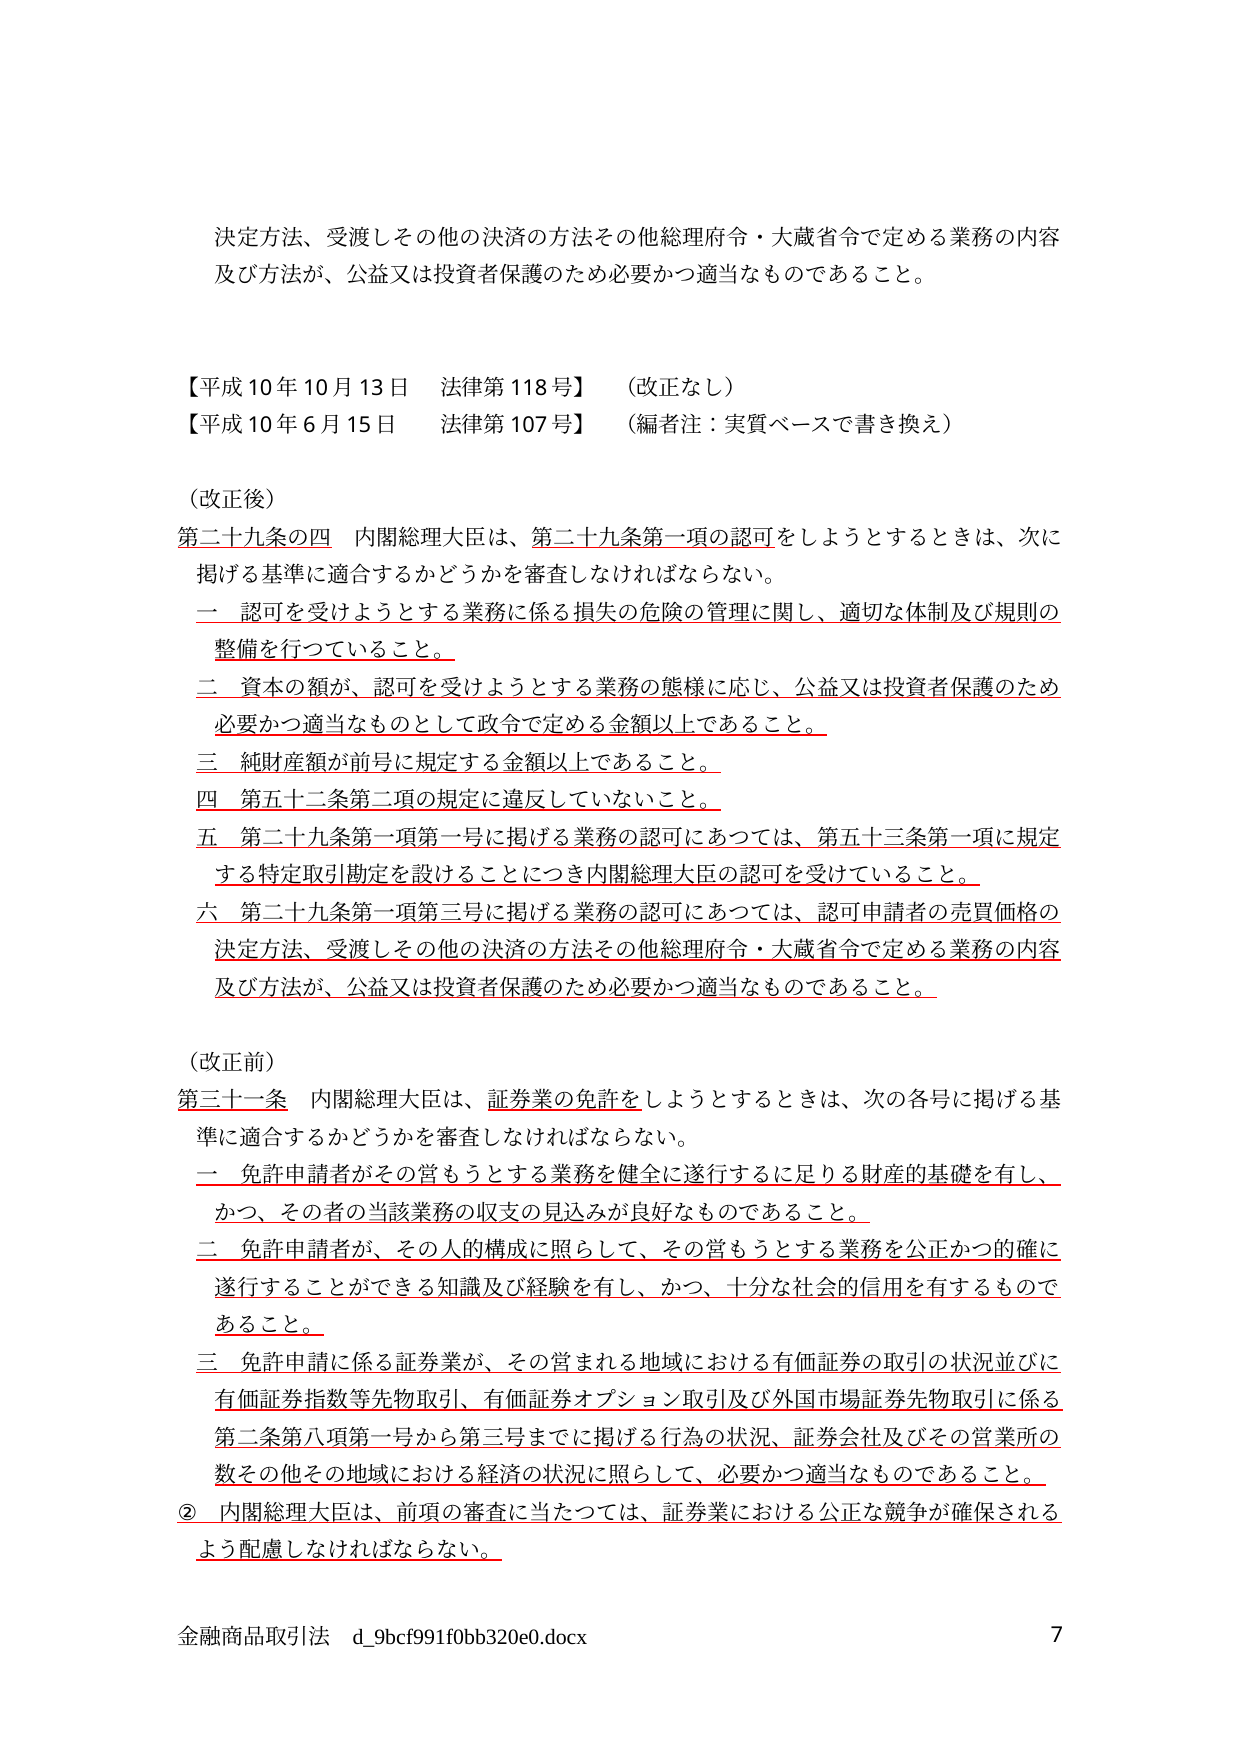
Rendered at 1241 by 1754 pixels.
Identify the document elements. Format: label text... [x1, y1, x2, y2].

text 第三十一条 内閣総理大臣は、証券業の免許をしようとするときは、次の各号に掲げる基準に適合するかどうかを審査しなければならない。 [177, 1079, 1063, 1154]
text （改正前） [177, 1042, 1063, 1079]
text 一 認可を受けようとする業務に係る損失の危険の管理に関し、適切な体制及び規則の整備を行つていること。 [196, 592, 1063, 667]
text 四 第五十二条第二項の規定に違反していないこと。 [196, 779, 1063, 817]
text 三 免許申請に係る証券業が、その営まれる地域における有価証券の取引の状況並びに有価証券指数等先物取引、有価証券オプション取引及び外国市場証券先物取引に係る第二条第八項第一号から第三号までに掲げる行為の状況、証券会社及びその営業所の数その他その地域における経済の状況に照らして、必要かつ適当なものであること。 [196, 1342, 1063, 1492]
text 五 第二十九条第一項第一号に掲げる業務の認可にあつては、第五十三条第一項に規定する特定取引勘定を設けることにつき内閣総理大臣の認可を受けていること。 [196, 817, 1063, 892]
text 二 資本の額が、認可を受けようとする業務の態様に応じ、公益又は投資者保護のため必要かつ適当なものとして政令で定める金額以上であること。 [196, 667, 1063, 742]
text 一 免許申請者がその営もうとする業務を健全に遂行するに足りる財産的基礎を有し、かつ、その者の当該業務の収支の見込みが良好なものであること。 [196, 1154, 1063, 1229]
text 第二十九条の四 内閣総理大臣は、第二十九条第一項の認可をしようとするときは、次に掲げる基準に適合するかどうかを審査しなければならない。 [177, 517, 1063, 592]
text ② 内閣総理大臣は、前項の審査に当たつては、証券業における公正な競争が確保されるよう配慮しなければならない。 [177, 1492, 1063, 1567]
text （改正後） [177, 479, 1063, 517]
text 【平成10年10月13日 法律第118号】 （改正なし） [177, 367, 1063, 404]
text 二 免許申請者が、その人的構成に照らして、その営もうとする業務を公正かつ的確に遂行することができる知識及び経験を有し、かつ、十分な社会的信用を有するものであること。 [196, 1229, 1063, 1342]
text 【平成10年6月15日 法律第107号】 （編者注：実質ベースで書き換え） [177, 404, 1063, 442]
text 六 第二十九条第一項第三号に掲げる業務の認可にあつては、認可申請者の売買価格の決定方法、受渡しその他の決済の方法その他総理府令・大蔵省令で定める業務の内容及び方法が、公益又は投資者保護のため必要かつ適当なものであること。 [196, 892, 1063, 1004]
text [196, 217, 1063, 292]
text 三 純財産額が前号に規定する金額以上であること。 [196, 742, 1063, 779]
